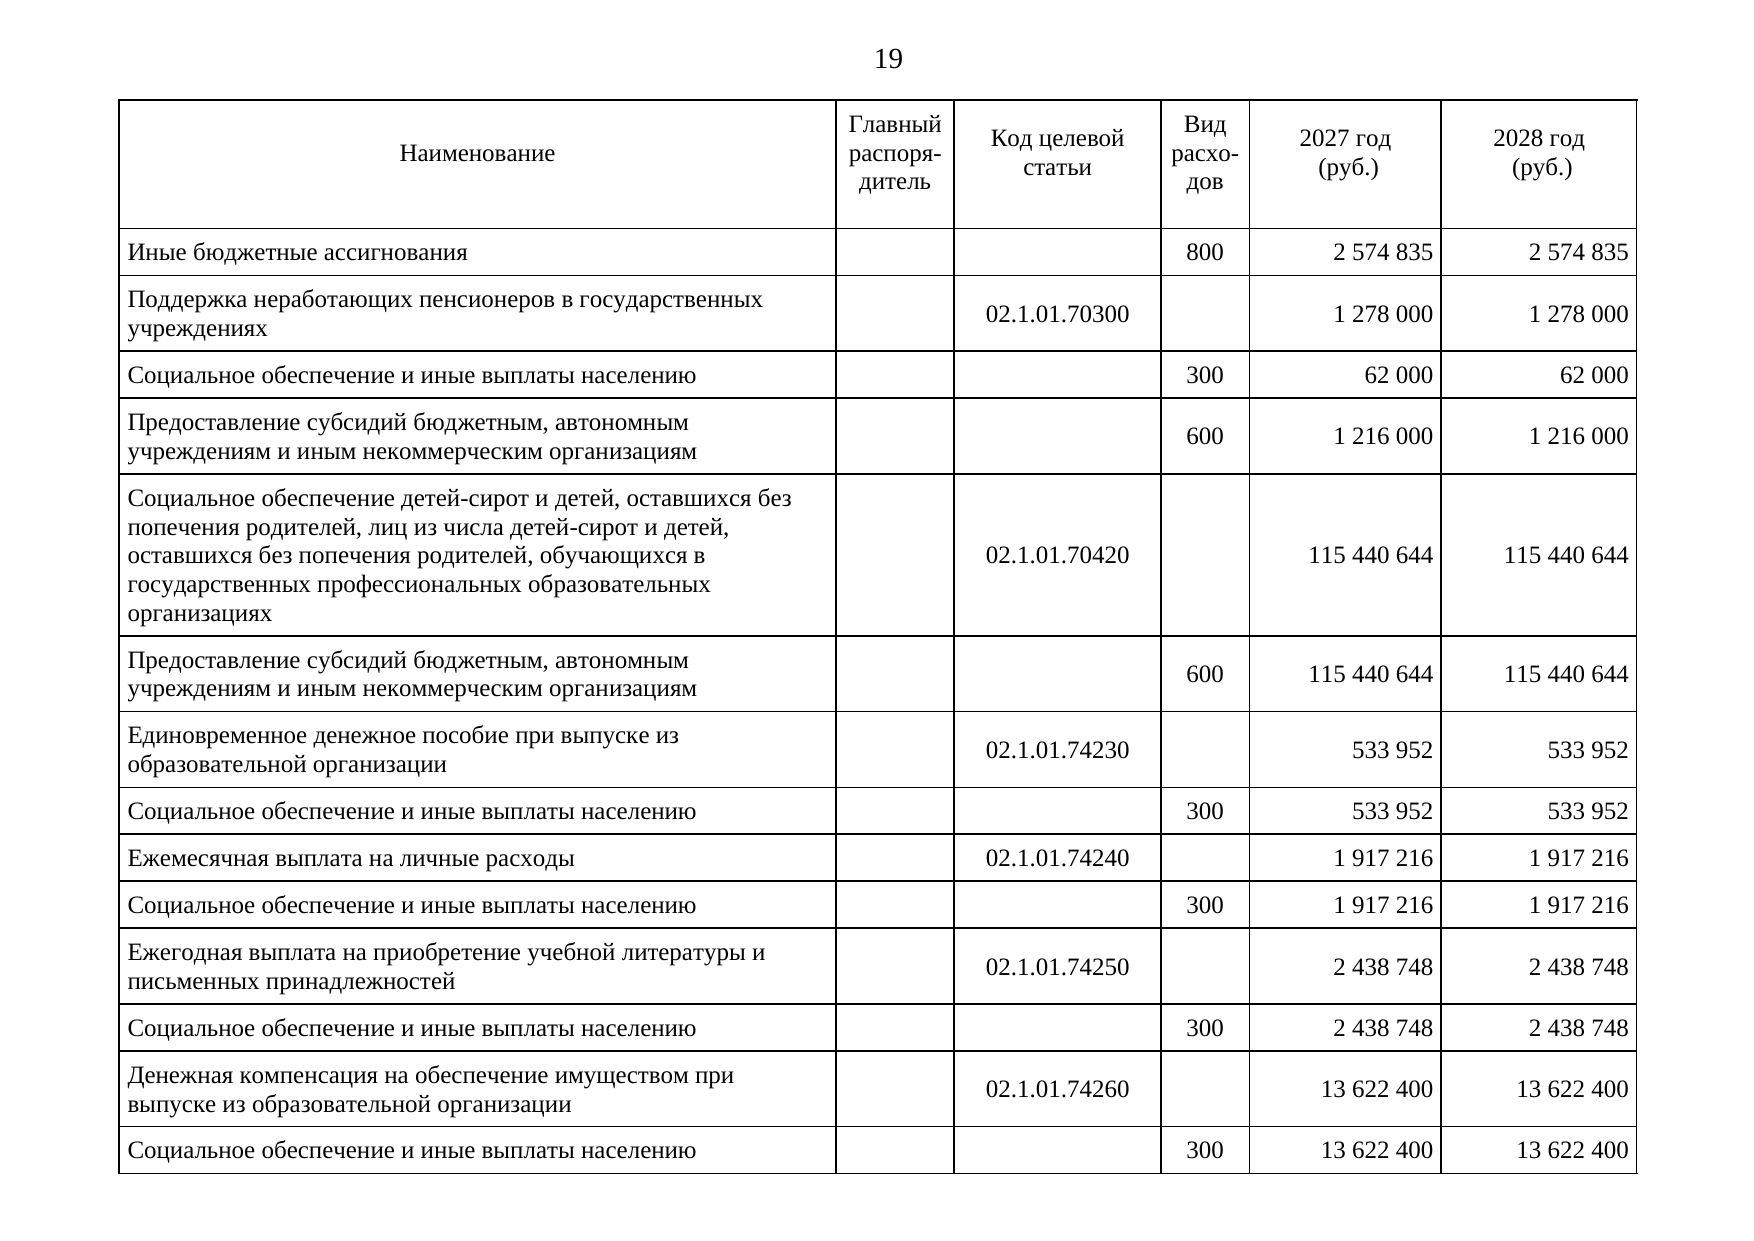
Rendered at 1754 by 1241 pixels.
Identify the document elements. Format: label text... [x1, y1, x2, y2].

table_cell 600 [1162, 637, 1249, 711]
table_cell 533 952 [1250, 788, 1440, 833]
table_cell [1162, 1052, 1249, 1126]
table_cell Социальное обеспечение и иные выплаты населению [120, 882, 835, 927]
table_cell 300 [1162, 1005, 1249, 1050]
table_cell Поддержка неработающих пенсионеров в государственных учреждениях [120, 276, 835, 350]
table_cell 2 438 748 [1442, 1005, 1636, 1050]
table_cell Ежемесячная выплата на личные расходы [120, 835, 835, 880]
table_cell [837, 399, 953, 473]
table_cell Социальное обеспечение и иные выплаты населению [120, 352, 835, 397]
table_cell 300 [1162, 352, 1249, 397]
table_cell 533 952 [1250, 712, 1440, 786]
table_cell [837, 475, 953, 635]
table_cell 62 000 [1250, 352, 1440, 397]
table_cell [837, 1127, 953, 1173]
table_cell 02.1.01.74240 [955, 835, 1160, 880]
table_cell [1162, 475, 1249, 635]
table_cell 02.1.01.70300 [955, 276, 1160, 350]
table_cell [837, 929, 953, 1003]
table_cell 1 917 216 [1442, 882, 1636, 927]
table_cell [1162, 276, 1249, 350]
table_cell 1 917 216 [1250, 882, 1440, 927]
table_header Главный распоря-дитель [837, 101, 953, 227]
table_cell 115 440 644 [1442, 637, 1636, 711]
table_cell Социальное обеспечение и иные выплаты населению [120, 1005, 835, 1050]
table_cell 115 440 644 [1250, 475, 1440, 635]
table_cell [1162, 929, 1249, 1003]
table_cell 115 440 644 [1250, 637, 1440, 711]
table_cell 1 278 000 [1442, 276, 1636, 350]
table_cell Предоставление субсидий бюджетным, автономным учреждениям и иным некоммерческим организациям [120, 399, 835, 473]
table_cell 300 [1162, 1127, 1249, 1173]
table_cell [1162, 712, 1249, 786]
table_header 2028 год (руб.) [1442, 101, 1636, 227]
table_cell 115 440 644 [1442, 475, 1636, 635]
table_cell [837, 835, 953, 880]
table_cell 13 622 400 [1250, 1127, 1440, 1173]
table_cell [837, 788, 953, 833]
table_cell 2 574 835 [1442, 229, 1636, 274]
table_cell [837, 712, 953, 786]
table_cell Денежная компенсация на обеспечение имуществом при выпуске из образовательной организации [120, 1052, 835, 1126]
table_cell [837, 276, 953, 350]
table_cell Предоставление субсидий бюджетным, автономным учреждениям и иным некоммерческим организациям [120, 637, 835, 711]
table_cell 300 [1162, 788, 1249, 833]
table_cell [837, 352, 953, 397]
table_cell 1 917 216 [1442, 835, 1636, 880]
table_cell [955, 788, 1160, 833]
table_cell 2 574 835 [1250, 229, 1440, 274]
table_cell 533 952 [1442, 788, 1636, 833]
table_cell [955, 1127, 1160, 1173]
table_cell [1162, 835, 1249, 880]
table_cell [955, 352, 1160, 397]
table_cell Социальное обеспечение детей-сирот и детей, оставшихся без попечения родителей, лиц из числа детей-сирот и детей, оставшихся без попечения родителей, обучающихся в государственных профессиональных образовательных организациях [120, 475, 835, 635]
table_cell 62 000 [1442, 352, 1636, 397]
table_cell [955, 1005, 1160, 1050]
table_cell [837, 637, 953, 711]
table_header 2027 год (руб.) [1250, 101, 1440, 227]
table_cell Социальное обеспечение и иные выплаты населению [120, 1127, 835, 1173]
table_header Код целевой статьи [955, 101, 1160, 227]
table_cell 600 [1162, 399, 1249, 473]
table_cell 1 917 216 [1250, 835, 1440, 880]
table_header Вид расхо- дов [1162, 101, 1249, 227]
table_cell [955, 229, 1160, 274]
table_cell 2 438 748 [1442, 929, 1636, 1003]
table_cell [837, 1005, 953, 1050]
table_cell Иные бюджетные ассигнования [120, 229, 835, 274]
table_cell 1 278 000 [1250, 276, 1440, 350]
table_cell 13 622 400 [1442, 1052, 1636, 1126]
table_cell 800 [1162, 229, 1249, 274]
table_cell [837, 1052, 953, 1126]
table_cell [955, 882, 1160, 927]
table_cell 1 216 000 [1250, 399, 1440, 473]
table_cell Социальное обеспечение и иные выплаты населению [120, 788, 835, 833]
table_cell 533 952 [1442, 712, 1636, 786]
table_cell 02.1.01.74250 [955, 929, 1160, 1003]
table_header Наименование [120, 101, 835, 227]
table_cell 02.1.01.74260 [955, 1052, 1160, 1126]
table_cell 1 216 000 [1442, 399, 1636, 473]
table_cell [837, 882, 953, 927]
table_cell 13 622 400 [1442, 1127, 1636, 1173]
table_cell [837, 229, 953, 274]
table_cell 02.1.01.70420 [955, 475, 1160, 635]
table_cell 02.1.01.74230 [955, 712, 1160, 786]
table_cell 2 438 748 [1250, 1005, 1440, 1050]
table_cell 300 [1162, 882, 1249, 927]
table_cell Ежегодная выплата на приобретение учебной литературы и письменных принадлежностей [120, 929, 835, 1003]
table_cell Единовременное денежное пособие при выпуске из образовательной организации [120, 712, 835, 786]
table_cell 13 622 400 [1250, 1052, 1440, 1126]
table_cell 2 438 748 [1250, 929, 1440, 1003]
table_cell [955, 399, 1160, 473]
table_cell [955, 637, 1160, 711]
